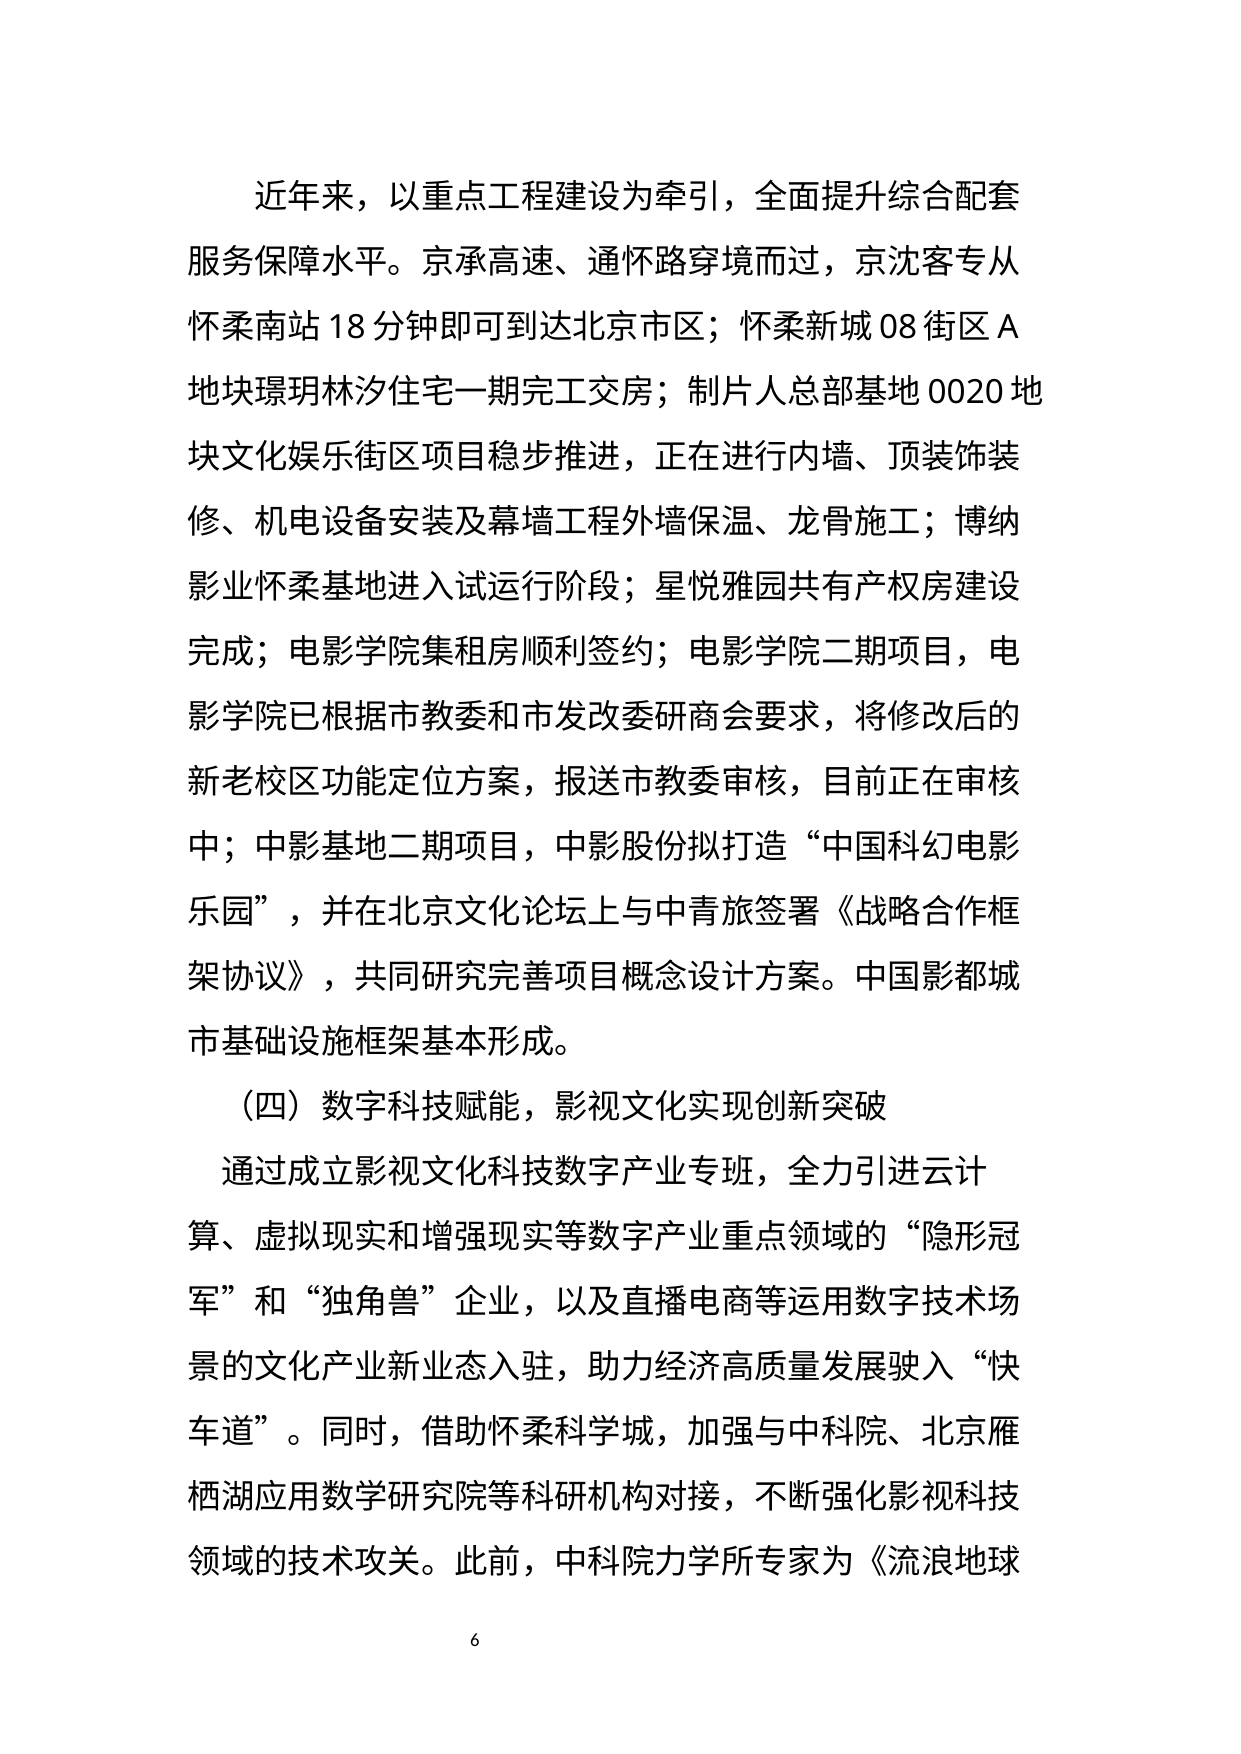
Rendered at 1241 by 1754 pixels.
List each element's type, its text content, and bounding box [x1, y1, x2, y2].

list 近年来，以重点工程建设为牵引，全面提升综合配套服务保障水平。京承高速、通怀路穿境而过，京沈客专从怀柔南站18分钟即可到达北京市区；怀柔新城08街区A地块璟玥林汐住宅一期完工交房；制片人总部基地0020地块文化娱乐街区项目稳步推进，正在进行内墙、顶装饰装修、机电设备安装及幕墙工程外墙保温、龙骨施工；博纳影业怀柔基地进入试运行阶段；星悦雅园共有产权房建设完成；电影学院集租房顺利签约；电影学院二期项目，电影学院已根据市教委和市发改委研商会要求，将修改后的新老校区功能定位方案，报送市教委审核，目前正在审核中；中影基地二期项目，中影股份拟打造“中国科幻电影乐园”，并在北京文化论坛上与中青旅签署《战略合作框架协议》，共同研究完善项目概念设计方案。中国影都城市基础设施框架基本形成。 [187, 162, 1053, 1072]
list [187, 1137, 1053, 1592]
list （四）数字科技赋能，影视文化实现创新突破 [187, 1072, 1053, 1137]
